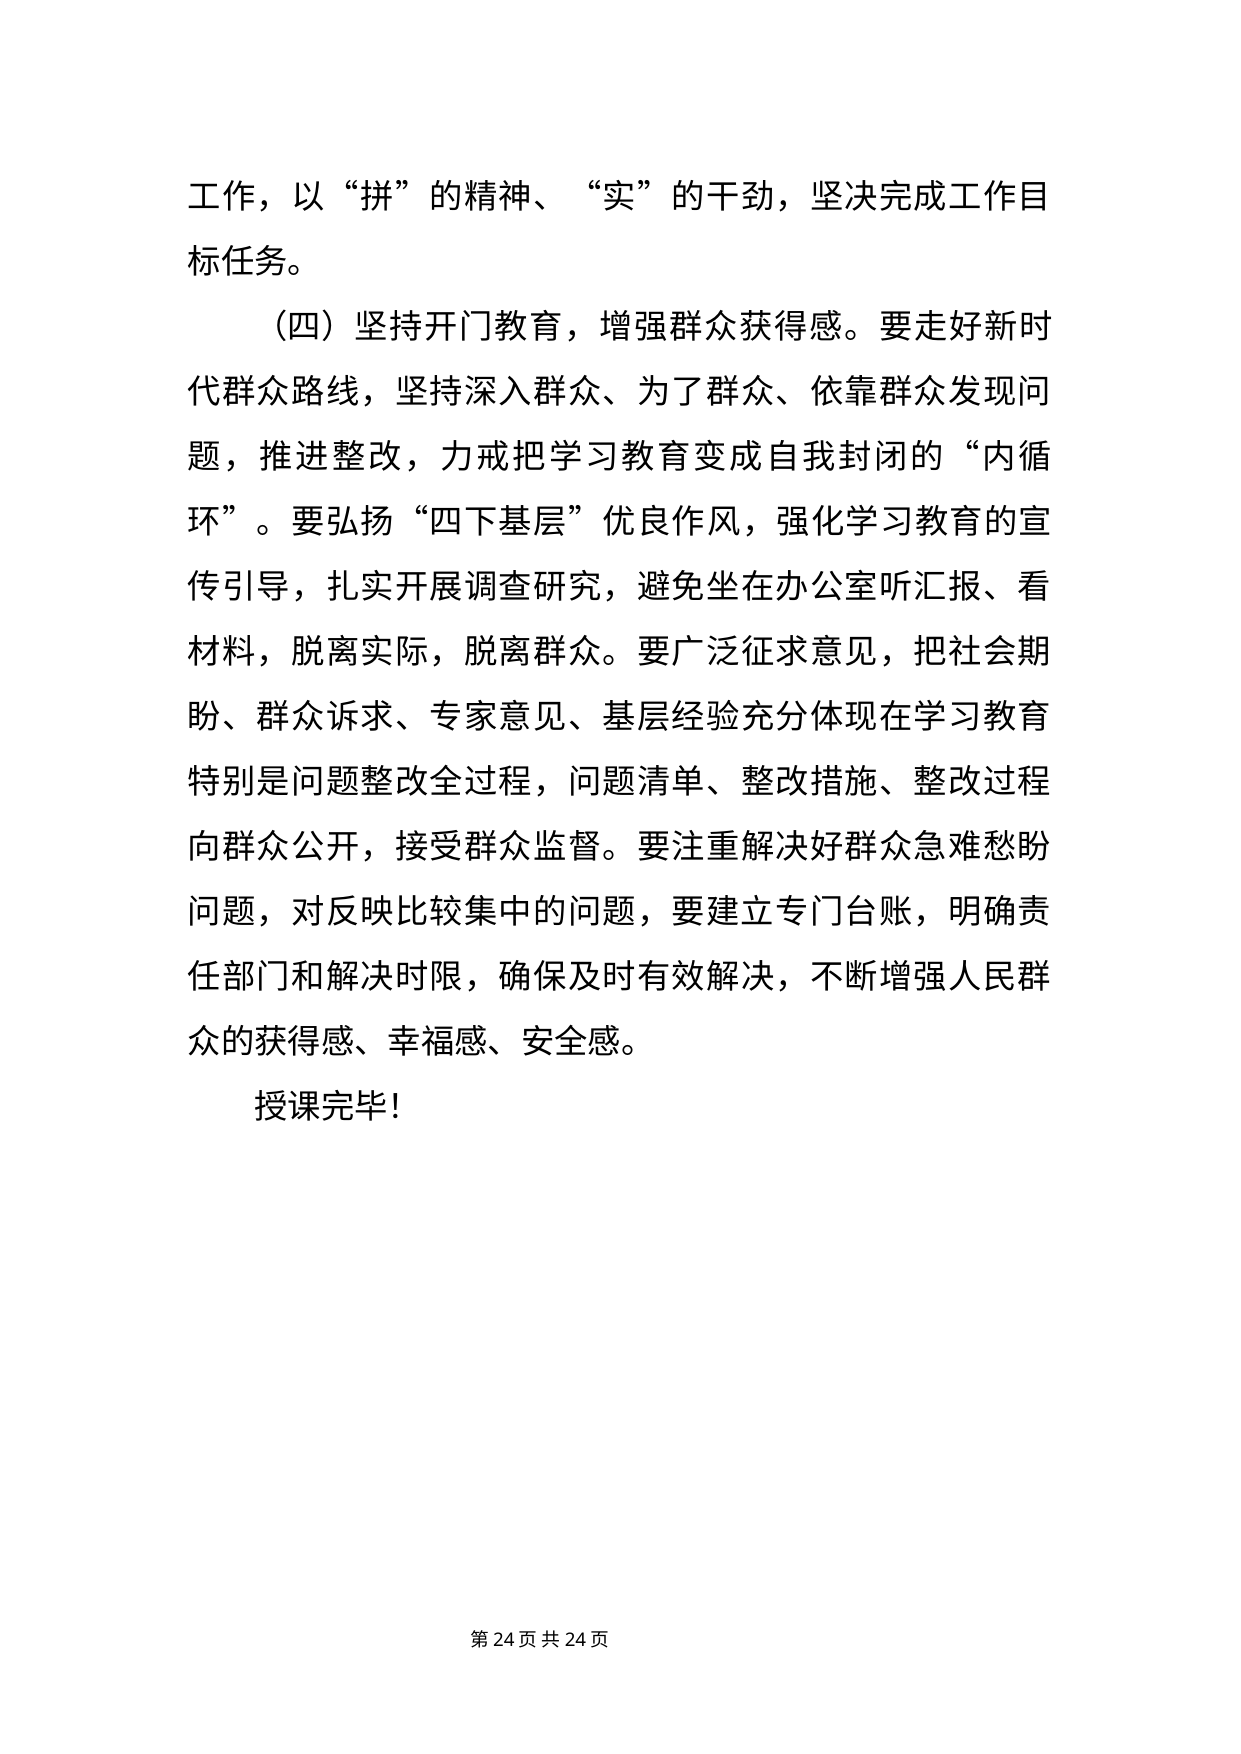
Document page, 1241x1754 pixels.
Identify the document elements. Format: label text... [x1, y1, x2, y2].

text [187, 162, 1053, 292]
list 坚持开门教育，增强群众获得感。要走好新时代群众路线，坚持深入群众、为了群众、依靠群众发现问题，推进整改，力戒把学习教育变成自我封闭的“内循环”。要弘扬“四下基层”优良作风，强化学习教育的宣传引导，扎实开展调查研究，避免坐在办公室听汇报、看材料，脱离实际，脱离群众。要广泛征求意见，把社会期盼、群众诉求、专家意见、基层经验充分体现在学习教育特别是问题整改全过程，问题清单、整改措施、整改过程向群众公开，接受群众监督。要注重解决好群众急难愁盼问题，对反映比较集中的问题，要建立专门台账，明确责任部门和解决时限，确保及时有效解决，不断增强人民群众的获得感、幸福感、安全感。 [187, 292, 1053, 1072]
text 授课完毕！ [187, 1072, 1053, 1137]
